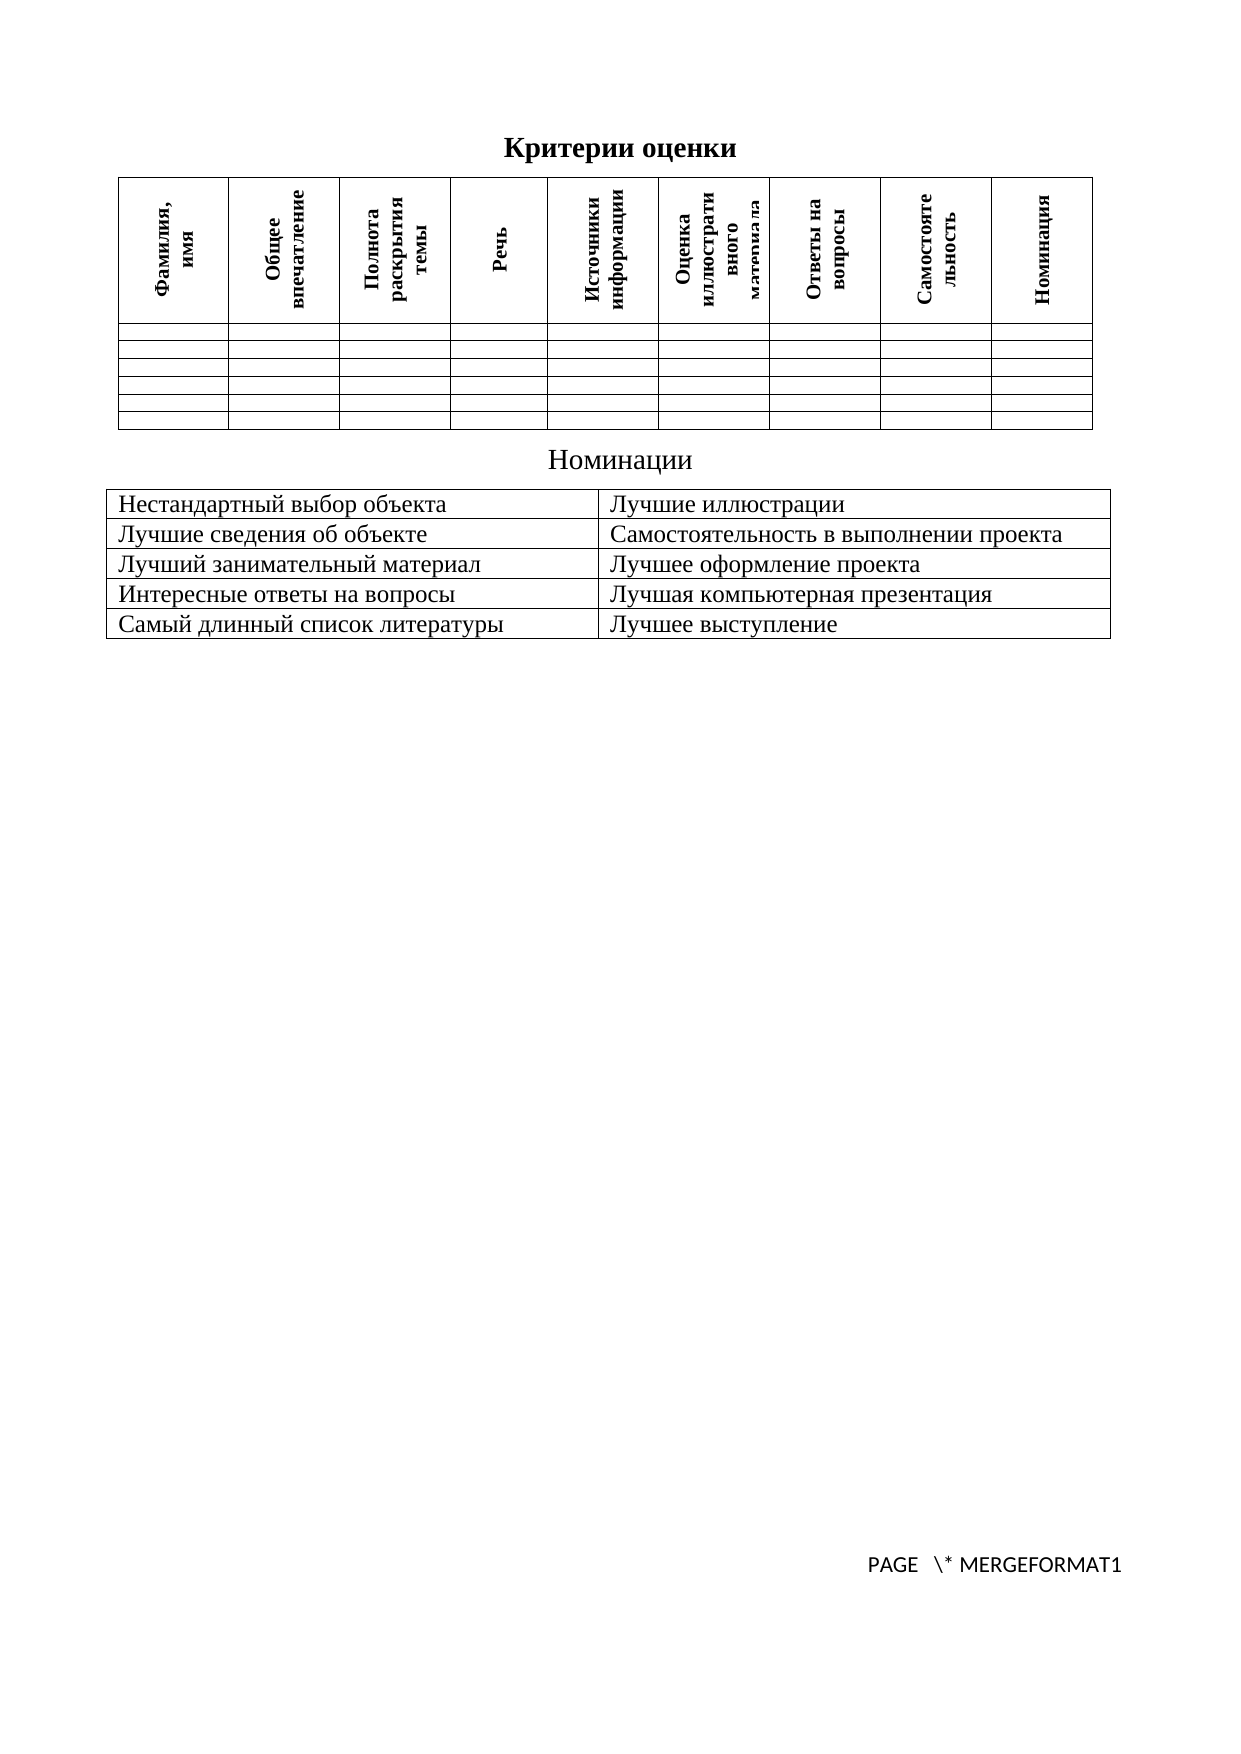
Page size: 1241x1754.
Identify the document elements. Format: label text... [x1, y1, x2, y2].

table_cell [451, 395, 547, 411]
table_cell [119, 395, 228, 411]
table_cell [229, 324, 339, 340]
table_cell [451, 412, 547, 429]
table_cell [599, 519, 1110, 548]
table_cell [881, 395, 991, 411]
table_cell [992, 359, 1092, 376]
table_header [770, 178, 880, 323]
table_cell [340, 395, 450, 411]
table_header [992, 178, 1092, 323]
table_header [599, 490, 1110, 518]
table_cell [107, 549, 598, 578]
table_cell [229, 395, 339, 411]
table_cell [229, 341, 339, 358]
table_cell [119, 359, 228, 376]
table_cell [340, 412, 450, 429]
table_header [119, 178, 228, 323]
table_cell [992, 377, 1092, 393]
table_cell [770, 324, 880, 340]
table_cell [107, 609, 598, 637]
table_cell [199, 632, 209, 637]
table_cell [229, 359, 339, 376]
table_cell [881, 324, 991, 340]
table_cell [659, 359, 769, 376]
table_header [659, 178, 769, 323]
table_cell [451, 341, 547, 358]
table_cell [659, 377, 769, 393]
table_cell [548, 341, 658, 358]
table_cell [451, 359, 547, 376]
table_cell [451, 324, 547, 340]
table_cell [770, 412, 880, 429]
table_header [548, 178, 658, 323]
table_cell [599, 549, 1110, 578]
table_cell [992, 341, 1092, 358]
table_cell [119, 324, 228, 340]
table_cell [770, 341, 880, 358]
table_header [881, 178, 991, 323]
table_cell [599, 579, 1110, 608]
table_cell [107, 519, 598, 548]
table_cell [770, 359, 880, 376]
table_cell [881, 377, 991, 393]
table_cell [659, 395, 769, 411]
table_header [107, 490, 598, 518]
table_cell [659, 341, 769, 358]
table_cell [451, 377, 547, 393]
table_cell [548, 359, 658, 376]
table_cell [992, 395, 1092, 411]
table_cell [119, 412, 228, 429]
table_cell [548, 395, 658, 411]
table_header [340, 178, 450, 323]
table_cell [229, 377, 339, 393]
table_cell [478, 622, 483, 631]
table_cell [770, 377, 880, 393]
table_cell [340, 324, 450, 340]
text Номинации [118, 442, 1122, 476]
text Критерии оценки [118, 131, 1122, 164]
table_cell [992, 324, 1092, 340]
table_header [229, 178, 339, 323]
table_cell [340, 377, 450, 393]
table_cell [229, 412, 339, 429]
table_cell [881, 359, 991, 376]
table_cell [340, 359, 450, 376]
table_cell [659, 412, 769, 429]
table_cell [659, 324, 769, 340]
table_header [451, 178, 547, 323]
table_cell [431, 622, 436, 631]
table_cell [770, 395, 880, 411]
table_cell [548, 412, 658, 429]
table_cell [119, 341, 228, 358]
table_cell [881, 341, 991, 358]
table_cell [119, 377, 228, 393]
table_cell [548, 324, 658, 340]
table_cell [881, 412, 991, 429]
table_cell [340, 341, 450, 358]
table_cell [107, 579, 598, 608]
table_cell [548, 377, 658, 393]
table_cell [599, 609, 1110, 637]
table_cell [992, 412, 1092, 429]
